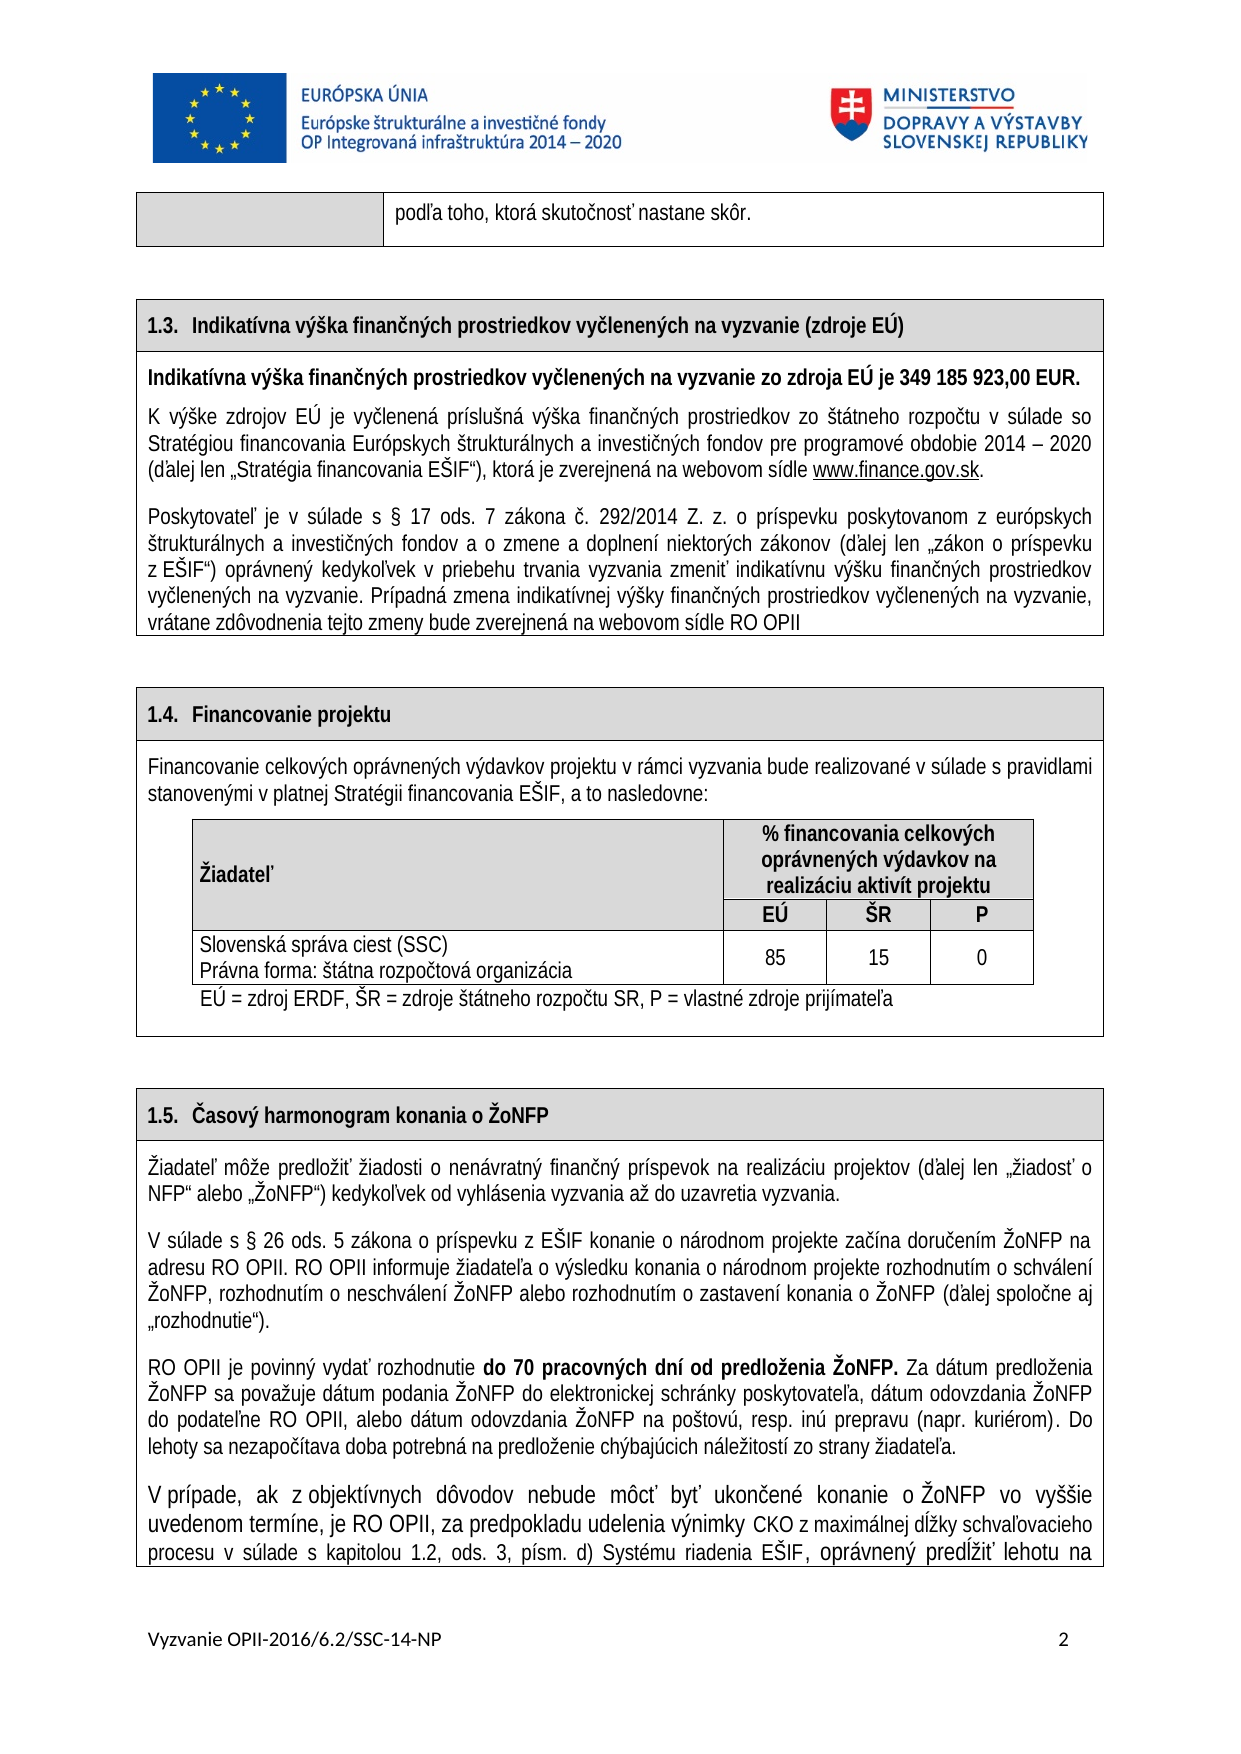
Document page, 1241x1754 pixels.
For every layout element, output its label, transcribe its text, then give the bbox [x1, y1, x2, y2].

table_header Indikatívna výška finančných prostriedkov vyčlenených na vyzvanie (zdroje EÚ) [137, 300, 1103, 351]
table_header Časový harmonogram konania o ŽoNFP [137, 1089, 1103, 1140]
table_cell Financovanie celkových oprávnených výdavkov projektu v rámci vyzvania bude realizované v súlade s pravidlami stanovenými v platnej Stratégii financovania EŠIF, a to nasledovne: EÚ = zdroj ERDF, ŠR = zdroje štátneho rozpočtu SR, P = vlastné zdroje prijímateľa [137, 741, 1103, 1036]
table_cell Dátum uzavretia [137, 193, 383, 246]
table_cell Indikatívna výška finančných prostriedkov vyčlenených na vyzvanie zo zdroja EÚ je 349 185 923,00 EUR. K výške zdrojov EÚ je vyčlenená príslušná výška finančných prostriedkov zo štátneho rozpočtu v súlade so Stratégiou financovania Európskych štrukturálnych a investičných fondov pre programové obdobie 2014 – 2020 (ďalej len „Stratégia financovania EŠIF“), ktorá je zverejnená na webovom sídle www.finance.gov.sk. Poskytovateľ je v súlade s § 17 ods. 7 zákona č. 292/2014 Z. z. o príspevku poskytovanom z európskych štrukturálnych a investičných fondov a o zmene a doplnení niektorých zákonov (ďalej len „zákon o príspevku z EŠIF“) oprávnený kedykoľvek v priebehu trvania vyzvania zmeniť indikatívnu výšku finančných prostriedkov vyčlenených na vyzvanie. Prípadná zmena indikatívnej výšky finančných prostriedkov vyčlenených na vyzvanie, vrátane zdôvodnenia tejto zmeny bude zverejnená na webovom sídle RO OPII [137, 352, 1103, 635]
picture [152, 73, 1088, 163]
table_header Financovanie projektu [137, 688, 1103, 740]
